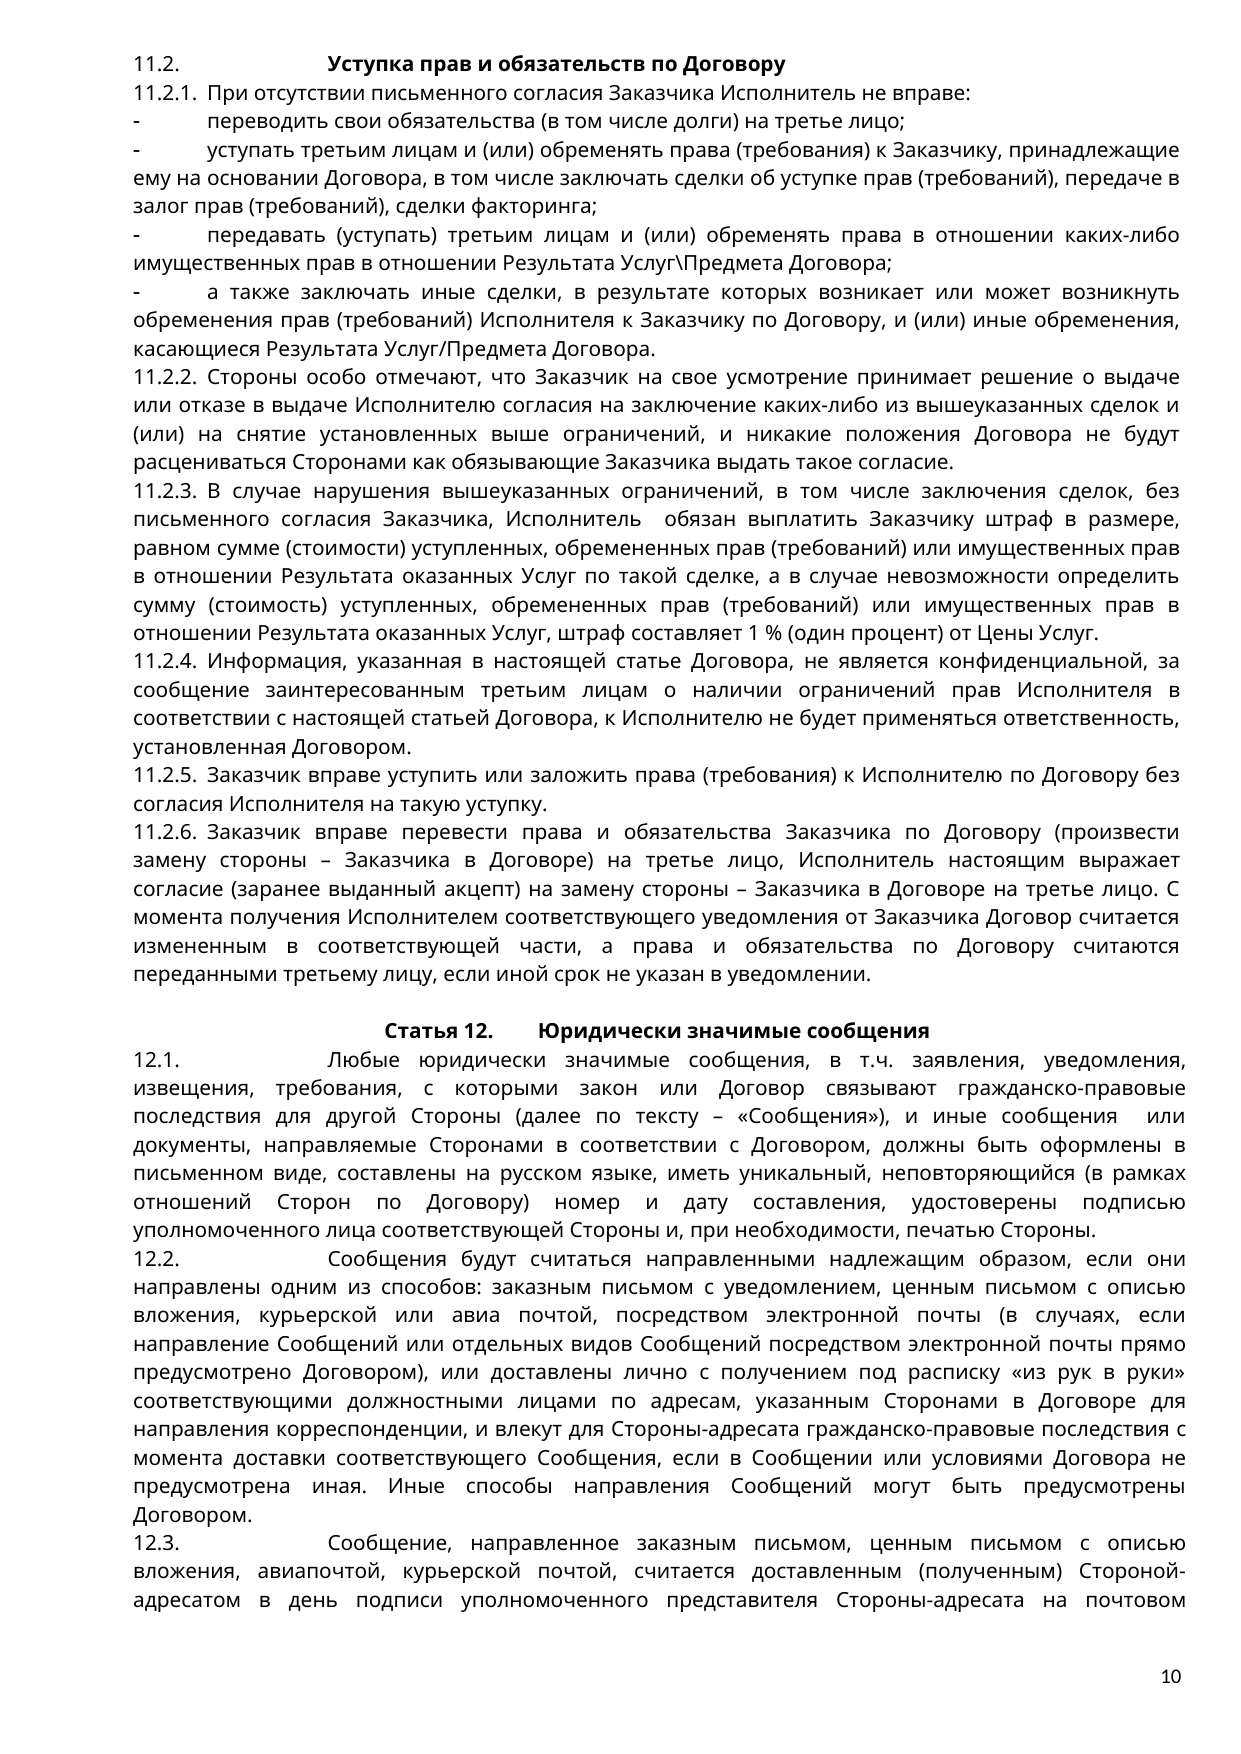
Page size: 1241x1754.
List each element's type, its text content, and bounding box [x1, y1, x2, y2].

list Информация, указанная в настоящей статье Договора, не является конфиденциальной, за сообщение заинтересованным третьим лицам о наличии ограничений прав Исполнителя в соответствии с настоящей статьей Договора, к Исполнителю не будет применяться ответственность, установленная Договором. [133, 647, 1181, 760]
list Стороны особо отмечают, что Заказчик на свое усмотрение принимает решение о выдаче или отказе в выдаче Исполнителю согласия на заключение каких-либо из вышеуказанных сделок и (или) на снятие установленных выше ограничений, и никакие положения Договора не будут расцениваться Сторонами как обязывающие Заказчика выдать такое согласие. [133, 362, 1181, 476]
list При отсутствии письменного согласия Заказчика Исполнитель не вправе: [133, 78, 1181, 106]
list переводить свои обязательства (в том числе долги) на третье лицо; [133, 106, 1181, 135]
list передавать (уступать) третьим лицам и (или) обременять права в отношении каких-либо имущественных прав в отношении Результата Услуг\Предмета Договора; [133, 220, 1181, 277]
subtitle Юридически значимые сообщения [133, 1016, 1181, 1045]
list Заказчик вправе перевести права и обязательства Заказчика по Договору (произвести замену стороны – Заказчика в Договоре) на третье лицо, Исполнитель настоящим выражает согласие (заранее выданный акцепт) на замену стороны – Заказчика в Договоре на третье лицо. С момента получения Исполнителем соответствующего уведомления от Заказчика Договор считается измененным в соответствующей части, а права и обязательства по Договору считаются переданными третьему лицу, если иной срок не указан в уведомлении. [133, 817, 1181, 988]
list Уступка прав и обязательств по Договору [133, 49, 1181, 78]
list Заказчик вправе уступить или заложить права (требования) к Исполнителю по Договору без согласия Исполнителя на такую уступку. [133, 760, 1181, 817]
list а также заключать иные сделки, в результате которых возникает или может возникнуть обременения прав (требований) Исполнителя к Заказчику по Договору, и (или) иные обременения, касающиеся Результата Услуг/Предмета Договора. [133, 277, 1181, 362]
list уступать третьим лицам и (или) обременять права (требования) к Заказчику, принадлежащие ему на основании Договора, в том числе заключать сделки об уступке прав (требований), передаче в залог прав (требований), сделки факторинга; [133, 135, 1181, 220]
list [133, 1528, 1187, 1613]
list Любые юридически значимые сообщения, в т.ч. заявления, уведомления, извещения, требования, с которыми закон или Договор связывают гражданско-правовые последствия для другой Стороны (далее по тексту – «Сообщения»), и иные сообщения или документы, направляемые Сторонами в соответствии с Договором, должны быть оформлены в письменном виде, составлены на русском языке, иметь уникальный, неповторяющийся (в рамках отношений Сторон по Договору) номер и дату составления, удостоверены подписью уполномоченного лица соответствующей Стороны и, при необходимости, печатью Стороны. [133, 1045, 1187, 1244]
list В случае нарушения вышеуказанных ограничений, в том числе заключения сделок, без письменного согласия Заказчика, Исполнитель обязан выплатить Заказчику штраф в размере, равном сумме (стоимости) уступленных, обремененных прав (требований) или имущественных прав в отношении Результата оказанных Услуг по такой сделке, а в случае невозможности определить сумму (стоимость) уступленных, обремененных прав (требований) или имущественных прав в отношении Результата оказанных Услуг, штраф составляет 1 % (один процент) от Цены Услуг. [133, 476, 1181, 647]
list Сообщения будут считаться направленными надлежащим образом, если они направлены одним из способов: заказным письмом с уведомлением, ценным письмом с описью вложения, курьерской или авиа почтой, посредством электронной почты (в случаях, если направление Сообщений или отдельных видов Сообщений посредством электронной почты прямо предусмотрено Договором), или доставлены лично с получением под расписку «из рук в руки» соответствующими должностными лицами по адресам, указанным Сторонами в Договоре для направления корреспонденции, и влекут для Стороны-адресата гражданско-правовые последствия с момента доставки соответствующего Сообщения, если в Сообщении или условиями Договора не предусмотрена иная. Иные способы направления Сообщений могут быть предусмотрены Договором. [133, 1244, 1187, 1528]
